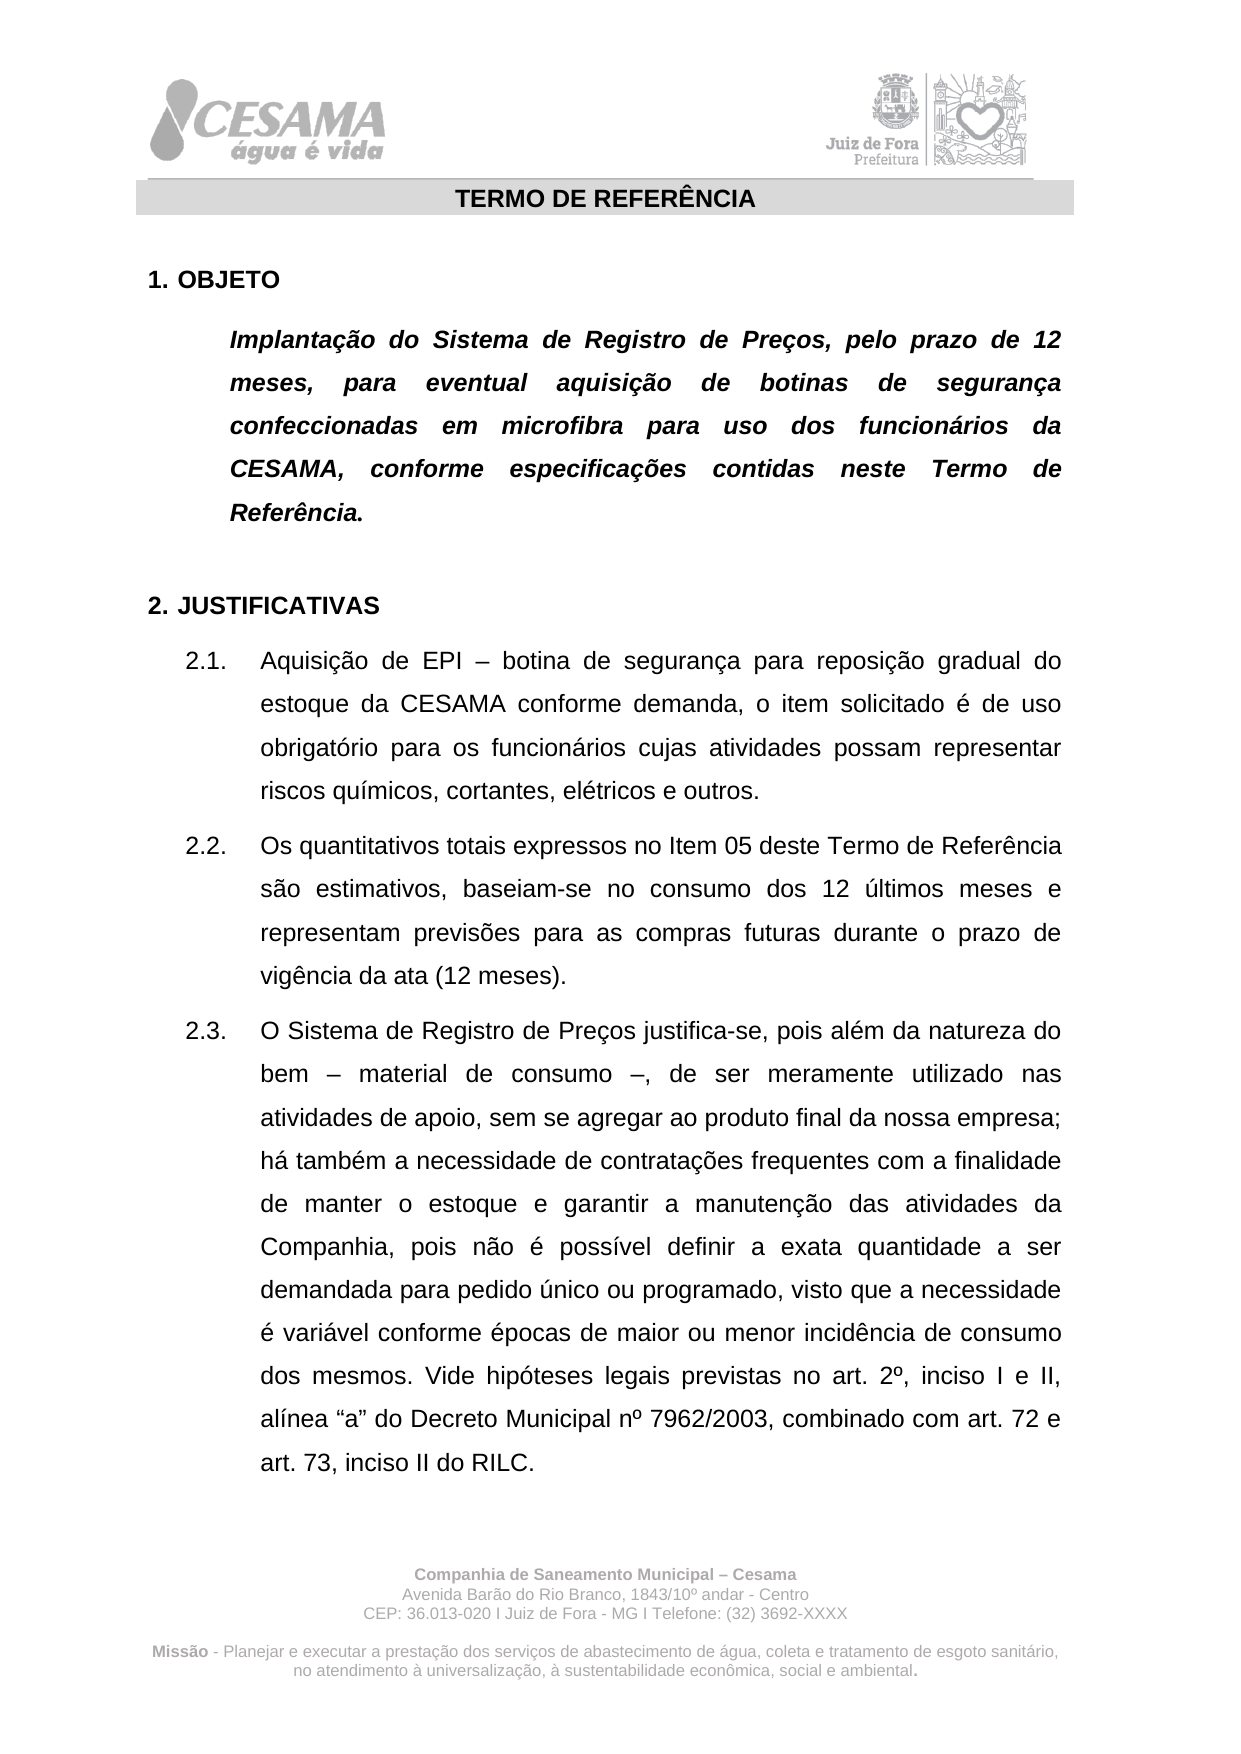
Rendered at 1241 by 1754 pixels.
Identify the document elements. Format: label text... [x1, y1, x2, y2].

list OBJETO [148, 265, 1063, 294]
list JUSTIFICATIVAS [148, 591, 1063, 619]
list Aquisição de EPI – botina de segurança para reposição gradual do estoque da CESAMA conforme demanda, o item solicitado é de uso obrigatório para os funcionários cujas atividades possam representar riscos químicos, cortantes, elétricos e outros. [185, 646, 1063, 804]
list Implantação do Sistema de Registro de Preços, pelo prazo de 12 meses, para eventual aquisição de botinas de segurança confeccionadas em microfibra para uso dos funcionários da CESAMA, conforme especificações contidas neste Termo de Referência. [229, 325, 1063, 526]
table_header TERMO DE REFERÊNCIA [136, 180, 1074, 215]
picture [147, 73, 1034, 180]
list O Sistema de Registro de Preços justifica-se, pois além da natureza do bem – material de consumo –, de ser meramente utilizado nas atividades de apoio, sem se agregar ao produto final da nossa empresa; há também a necessidade de contratações frequentes com a finalidade de manter o estoque e garantir a manutenção das atividades da Companhia, pois não é possível definir a exata quantidade a ser demandada para pedido único ou programado, visto que a necessidade é variável conforme épocas de maior ou menor incidência de consumo dos mesmos. Vide hipóteses legais previstas no art. 2º, inciso I e II, alínea “a” do Decreto Municipal nº 7962/2003, combinado com art. 72 e art. 73, inciso II do RILC. [185, 1016, 1063, 1476]
list Os quantitativos totais expressos no Item 05 deste Termo de Referência são estimativos, baseiam-se no consumo dos 12 últimos meses e representam previsões para as compras futuras durante o prazo de vigência da ata (12 meses). [185, 831, 1063, 989]
